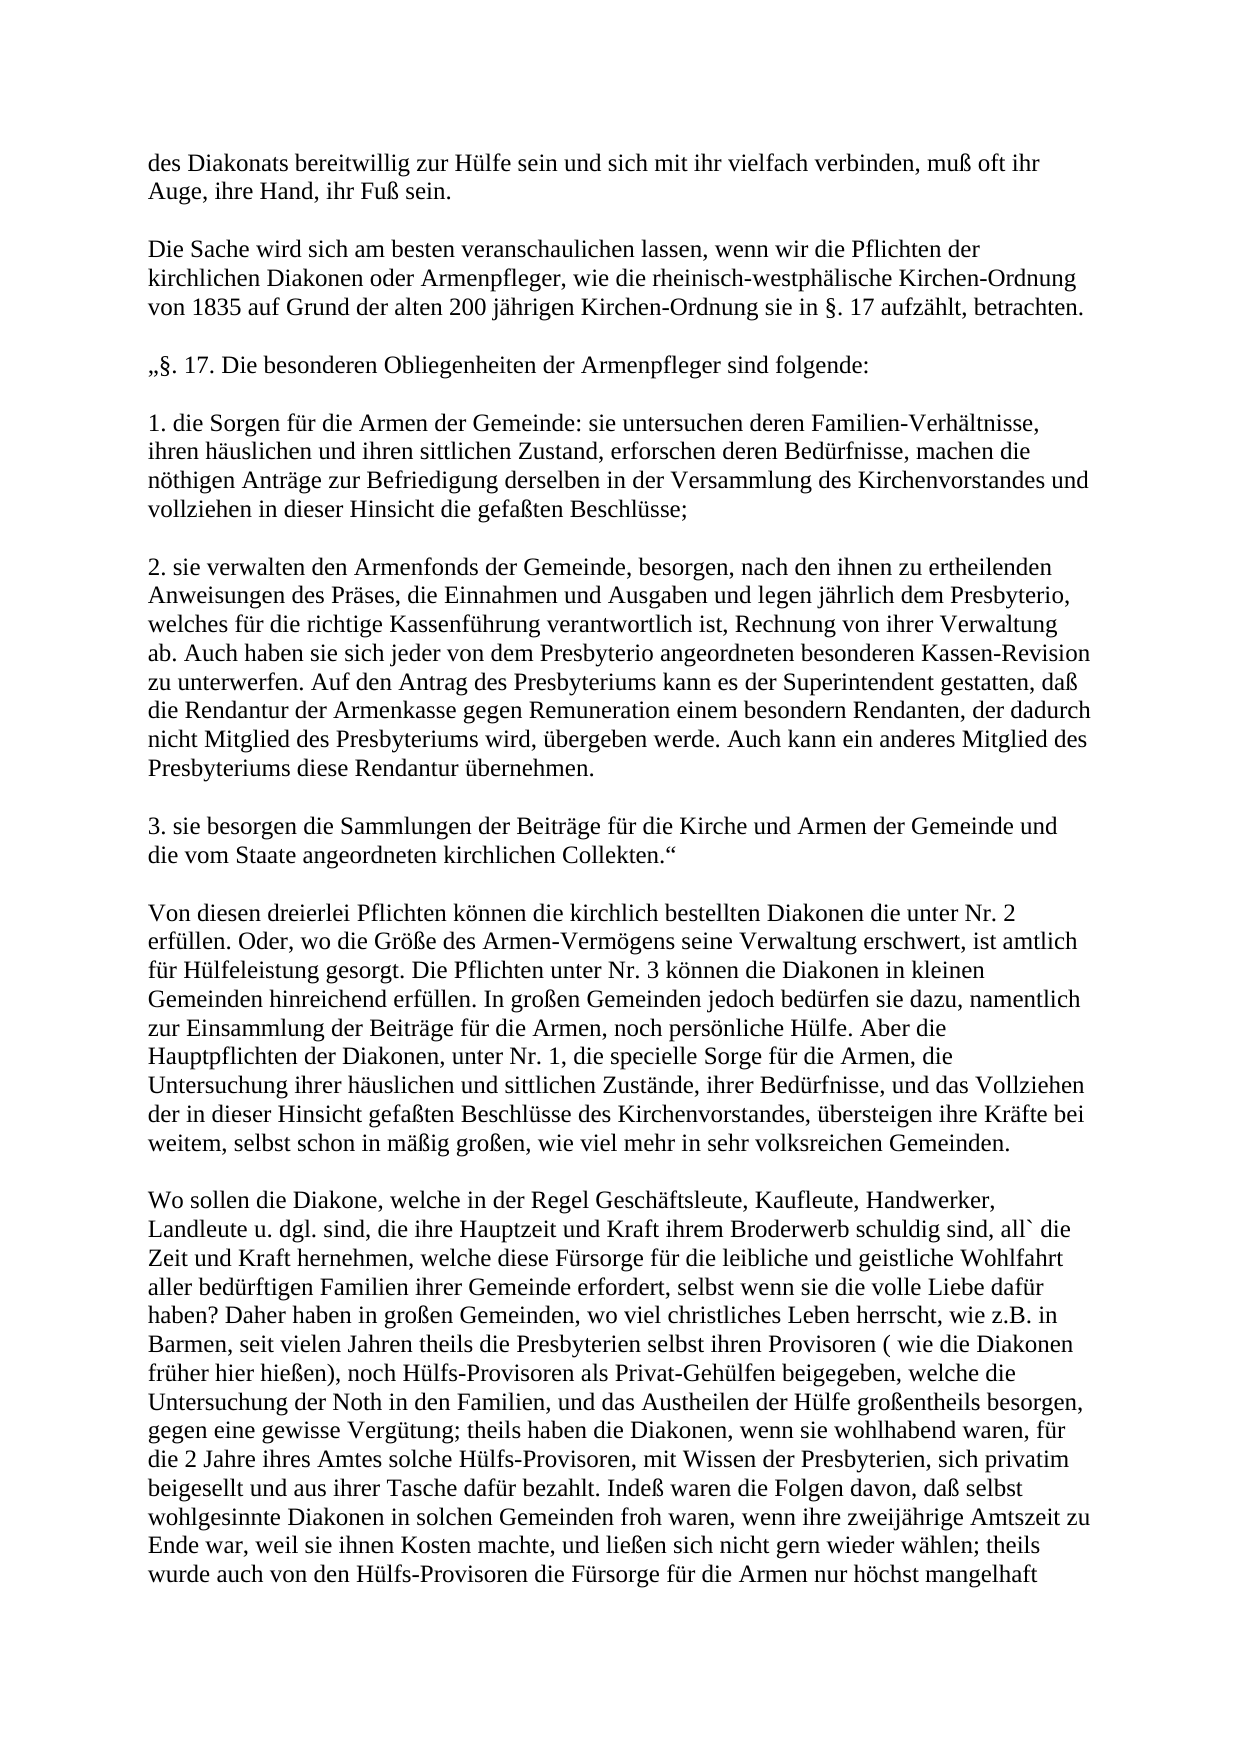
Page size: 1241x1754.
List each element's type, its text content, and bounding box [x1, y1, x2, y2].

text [148, 1272, 1093, 1617]
text Von diesen dreierlei Pflichten können die kirchlich bestellten Diakonen die unter Nr. 2 erfüllen. Oder, wo die Größe des Armen-Vermögens seine Verwaltung erschwert, ist amtlich für Hülfeleistung gesorgt. Die Pflichten unter Nr. 3 können die Diakonen in kleinen Gemeinden hinreichend erfüllen. In großen Gemeinden jedoch bedürfen sie dazu, namentlich zur Einsammlung der Beiträge für die Armen, noch persönliche Hülfe. Aber die Hauptpflichten der Diakonen, unter Nr. 1, die specielle Sorge für die Armen, die Untersuchung ihrer häuslichen und sittlichen Zustände, ihrer Bedürfnisse, und das Vollziehen der in dieser Hinsicht gefaßten Beschlüsse des Kirchenvorstandes, übersteigen ihre Kräfte bei weitem, selbst schon in mäßig großen, wie viel mehr in sehr volksreichen Gemeinden. [148, 984, 1093, 1243]
text „§. 17. Die besonderen Obliegenheiten der Armenpfleger sind folgende: [148, 436, 1093, 465]
text 1. die Sorgen für die Armen der Gemeinde: sie untersuchen deren Familien-Verhältnisse, ihren häuslichen und ihren sittlichen Zustand, erforschen deren Bedürfnisse, machen die nöthigen Anträge zur Befriedigung derselben in der Versammlung des Kirchenvorstandes und vollziehen in dieser Hinsicht die gefaßten Beschlüsse; [148, 494, 1093, 609]
text Die Sache wird sich am besten veranschaulichen lassen, wenn wir die Pflichten der kirchlichen Diakonen oder Armenpfleger, wie die rheinisch-westphälische Kirchen-Ordnung von 1835 auf Grund der alten 200 jährigen Kirchen-Ordnung sie in §. 17 aufzählt, betrachten. [148, 321, 1093, 407]
text 3. sie besorgen die Sammlungen der Beiträge für die Kirche und Armen der Gemeinde und die vom Staate angeordneten kirchlichen Collekten.“ [148, 897, 1093, 955]
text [148, 148, 1093, 291]
text 2. sie verwalten den Armenfonds der Gemeinde, besorgen, nach den ihnen zu ertheilenden Anweisungen des Präses, die Einnahmen und Ausgaben und legen jährlich dem Presbyterio, welches für die richtige Kassenführung verantwortlich ist, Rechnung von ihrer Verwaltung ab. Auch haben sie sich jeder von dem Presbyterio angeordneten besonderen Kassen-Revision zu unterwerfen. Auf den Antrag des Presbyteriums kann es der Superintendent gestatten, daß die Rendantur der Armenkasse gegen Remuneration einem besondern Rendanten, der dadurch nicht Mitglied des Presbyteriums wird, übergeben werde. Auch kann ein anderes Mitglied des Presbyteriums diese Rendantur übernehmen. [148, 638, 1093, 868]
